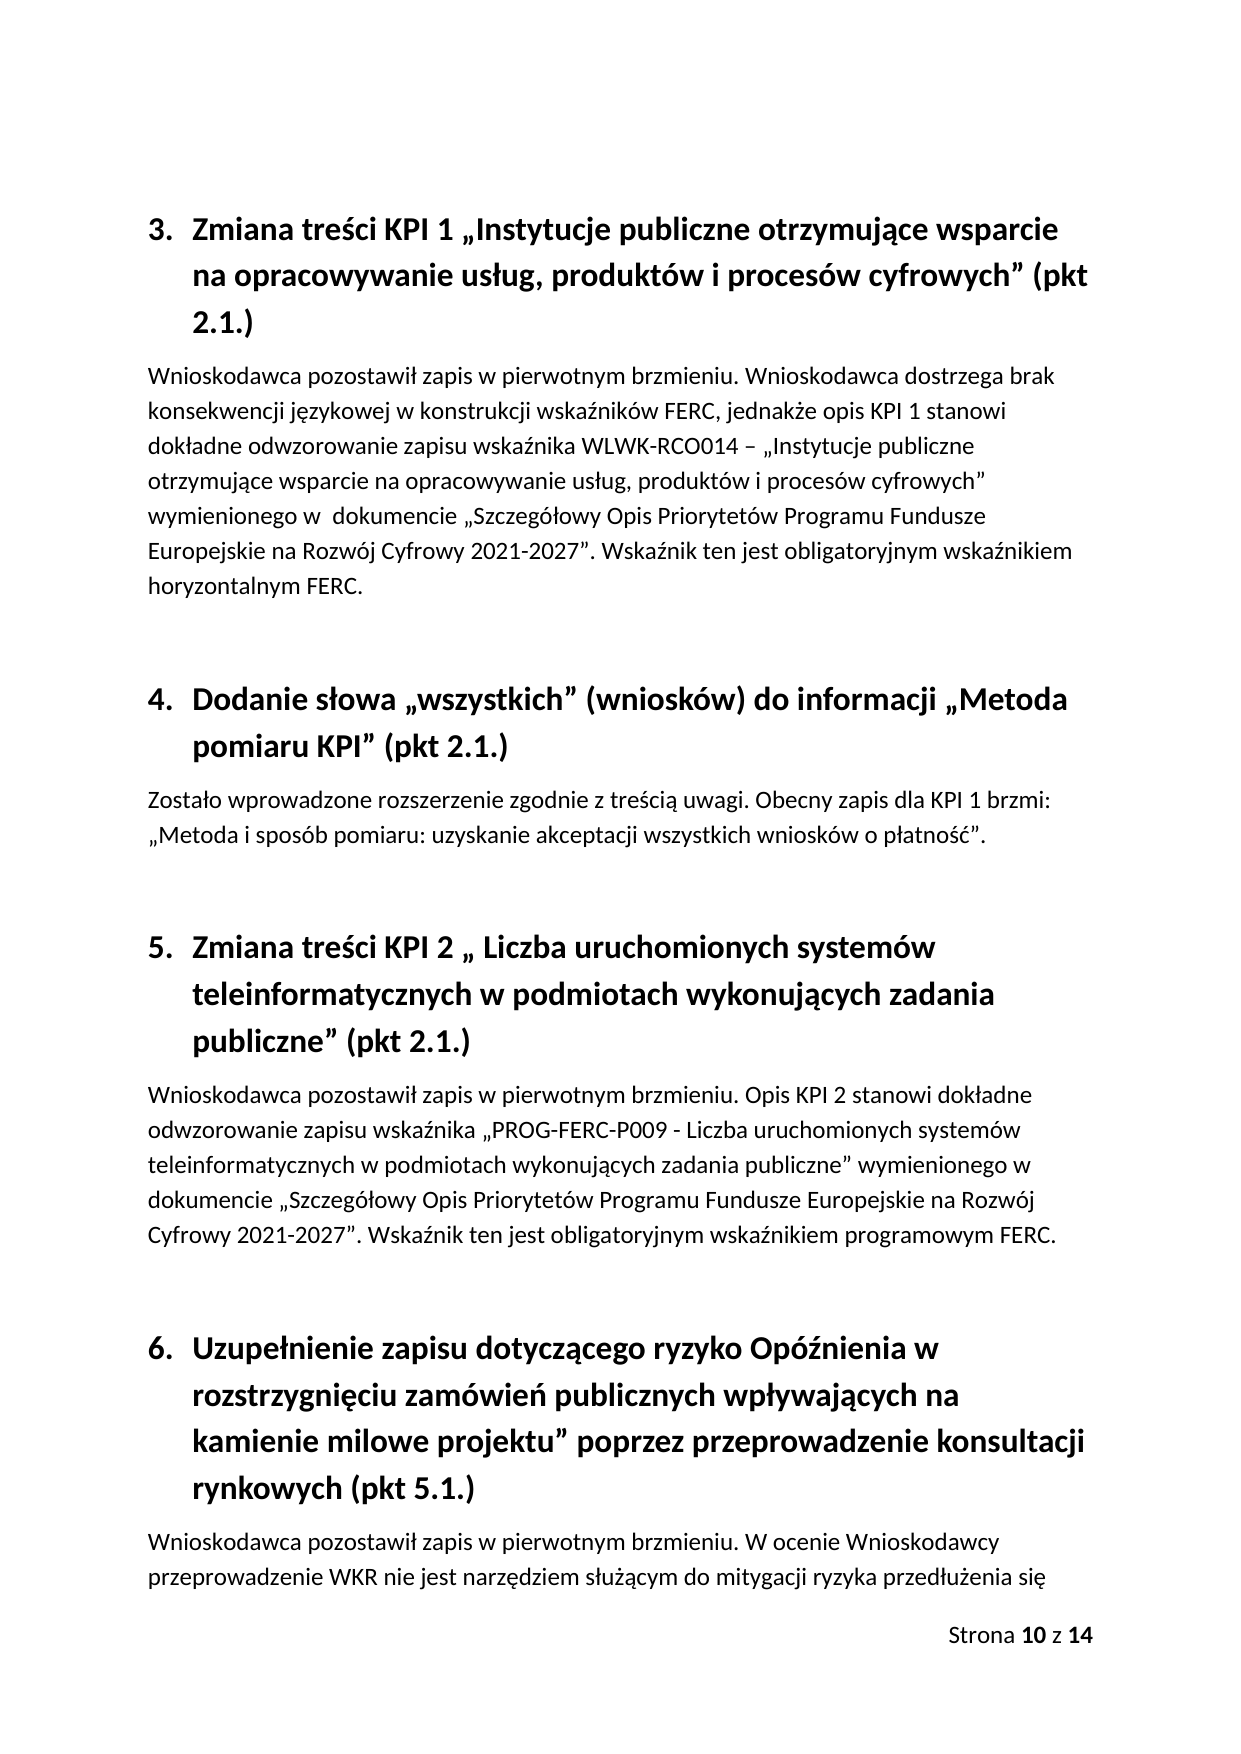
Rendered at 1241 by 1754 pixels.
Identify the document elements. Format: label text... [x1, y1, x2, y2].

text Wnioskodawca pozostawił zapis w pierwotnym brzmieniu. Opis KPI 2 stanowi dokładne odwzorowanie zapisu wskaźnika „PROG-FERC-P009 - Liczba uruchomionych systemów teleinformatycznych w podmiotach wykonujących zadania publiczne” wymienionego w dokumencie „Szczegółowy Opis Priorytetów Programu Fundusze Europejskie na Rozwój Cyfrowy 2021-2027”. Wskaźnik ten jest obligatoryjnym wskaźnikiem programowym FERC. [148, 1079, 1093, 1250]
subtitle Dodanie słowa „wszystkich” (wniosków) do informacji „Metoda pomiaru KPI” (pkt 2.1.) [148, 678, 1093, 765]
subtitle Uzupełnienie zapisu dotyczącego ryzyko Opóźnienia w rozstrzygnięciu zamówień publicznych wpływających na kamienie milowe projektu” poprzez przeprowadzenie konsultacji rynkowych (pkt 5.1.) [148, 1327, 1093, 1508]
subtitle Zmiana treści KPI 2 „ Liczba uruchomionych systemów teleinformatycznych w podmiotach wykonujących zadania publiczne” (pkt 2.1.) [148, 926, 1093, 1061]
subtitle Zmiana treści KPI 1 „Instytucje publiczne otrzymujące wsparcie na opracowywanie usług, produktów i procesów cyfrowych” (pkt 2.1.) [148, 208, 1093, 342]
text Wnioskodawca pozostawił zapis w pierwotnym brzmieniu. Wnioskodawca dostrzega brak konsekwencji językowej w konstrukcji wskaźników FERC, jednakże opis KPI 1 stanowi dokładne odwzorowanie zapisu wskaźnika WLWK-RCO014 – „Instytucje publiczne otrzymujące wsparcie na opracowywanie usług, produktów i procesów cyfrowych” wymienionego w dokumencie „Szczegółowy Opis Priorytetów Programu Fundusze Europejskie na Rozwój Cyfrowy 2021-2027”. Wskaźnik ten jest obligatoryjnym wskaźnikiem horyzontalnym FERC. [148, 360, 1093, 601]
text Zostało wprowadzone rozszerzenie zgodnie z treścią uwagi. Obecny zapis dla KPI 1 brzmi: „Metoda i sposób pomiaru: uzyskanie akceptacji wszystkich wniosków o płatność”. [148, 784, 1093, 849]
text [148, 1526, 1093, 1592]
